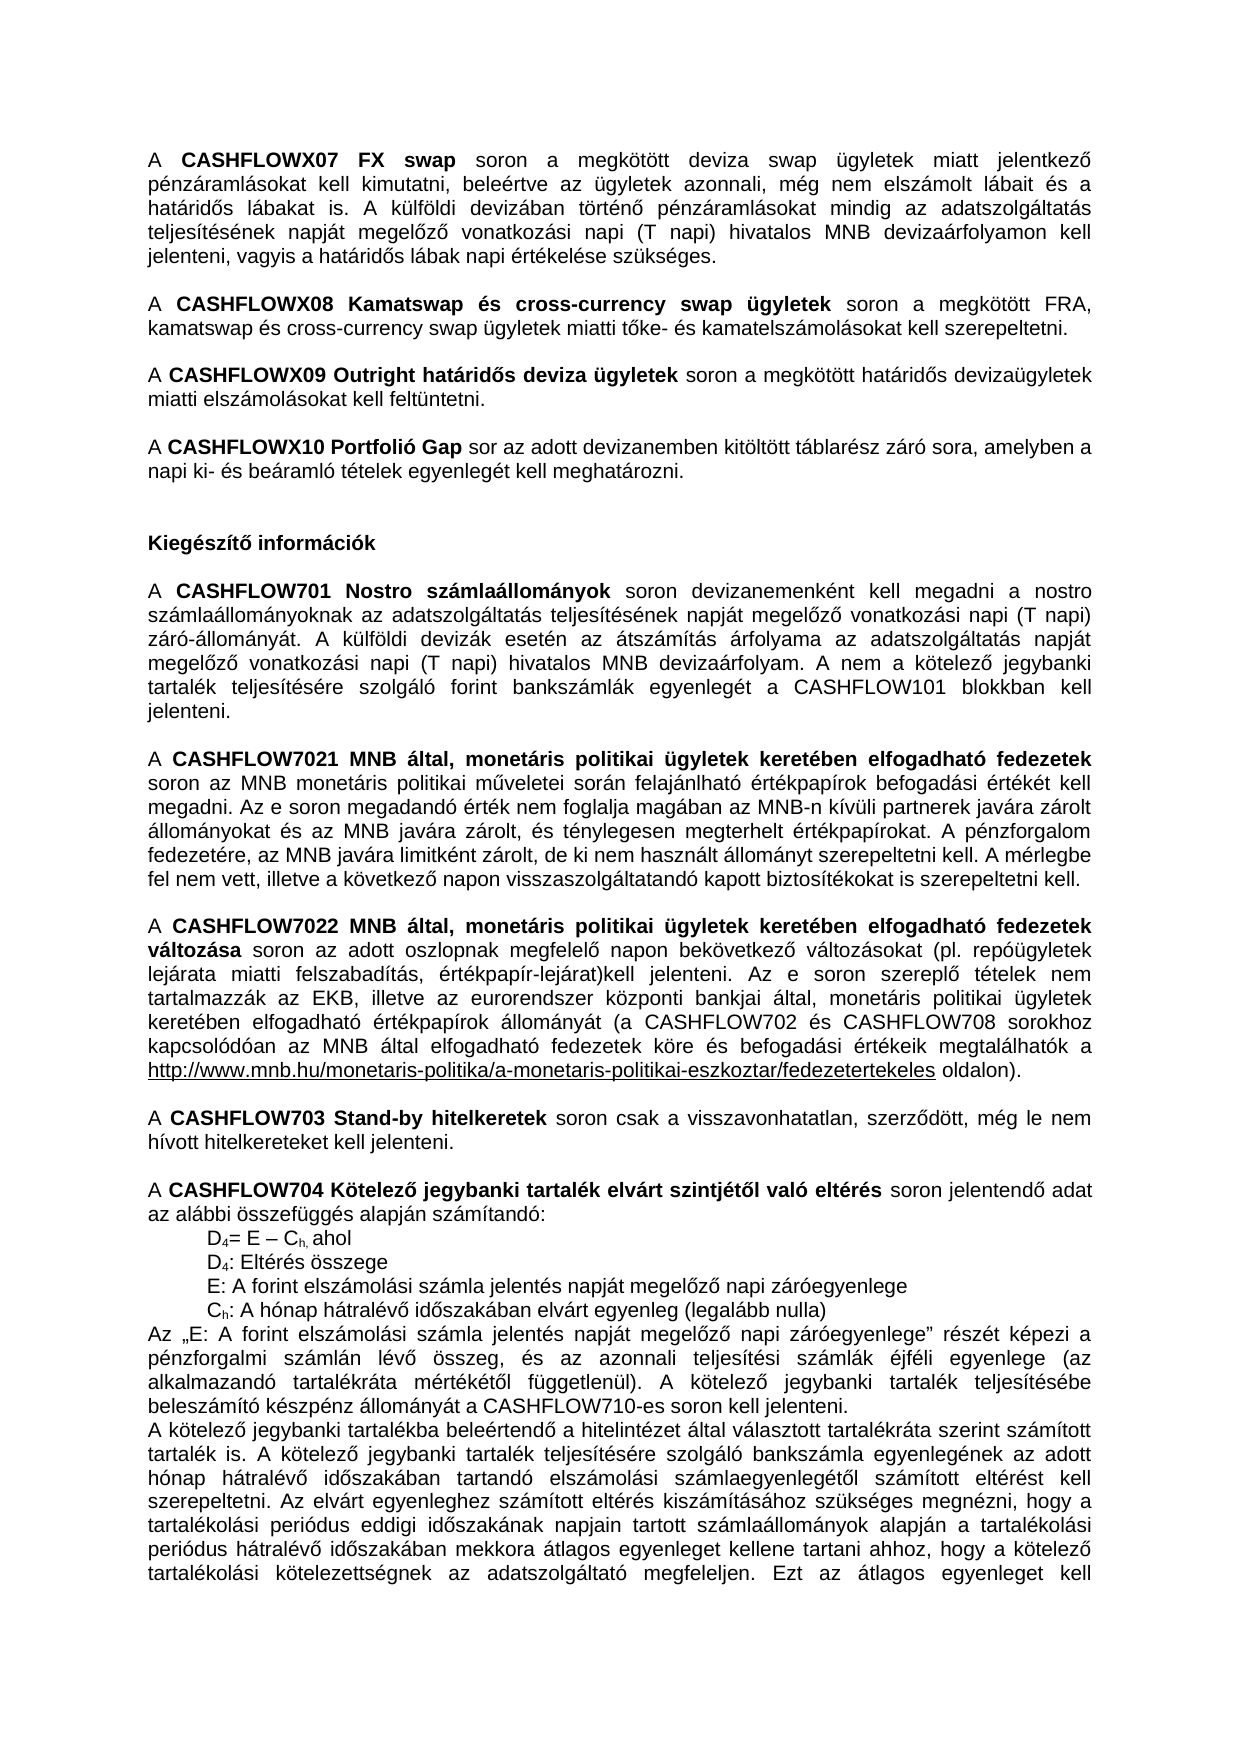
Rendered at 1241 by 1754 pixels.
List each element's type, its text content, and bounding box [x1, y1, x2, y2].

text A CASHFLOWX10 Portfolió Gap sor az adott devizanemben kitöltött táblarész záró sora, amelyben a napi ki- és beáramló tételek egyenlegét kell meghatározni. [148, 435, 1093, 483]
text Ch: A hónap hátralévő időszakában elvárt egyenleg (legalább nulla) [207, 1298, 1093, 1322]
text A CASHFLOW7021 MNB által, monetáris politikai ügyletek keretében elfogadható fedezetek soron az MNB monetáris politikai műveletei során felajánlható értékpapírok befogadási értékét kell megadni. Az e soron megadandó érték nem foglalja magában az MNB-n kívüli partnerek javára zárolt állományokat és az MNB javára zárolt, és ténylegesen megterhelt értékpapírokat. A pénzforgalom fedezetére, az MNB javára limitként zárolt, de ki nem használt állományt szerepeltetni kell. A mérlegbe fel nem vett, illetve a következő napon visszaszolgáltatandó kapott biztosítékokat is szerepeltetni kell. [148, 747, 1093, 890]
text E: A forint elszámolási számla jelentés napját megelőző napi záróegyenlege [207, 1274, 1093, 1298]
text D4: Eltérés összege [207, 1250, 1093, 1274]
text Az „E: A forint elszámolási számla jelentés napját megelőző napi záróegyenlege” részét képezi a pénzforgalmi számlán lévő összeg, és az azonnali teljesítési számlák éjféli egyenlege (az alkalmazandó tartalékráta mértékétől függetlenül). A kötelező jegybanki tartalék teljesítésébe beleszámító készpénz állományát a CASHFLOW710-es soron kell jelenteni. [148, 1322, 1093, 1417]
text A CASHFLOWX08 Kamatswap és cross-currency swap ügyletek soron a megkötött FRA, kamatswap és cross-currency swap ügyletek miatti tőke- és kamatelszámolásokat kell szerepeltetni. [148, 291, 1093, 339]
list Kiegészítő információk [148, 531, 1093, 555]
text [148, 1417, 1093, 1585]
text A CASHFLOW701 Nostro számlaállományok soron devizanemenként kell megadni a nostro számlaállományoknak az adatszolgáltatás teljesítésének napját megelőző vonatkozási napi (T napi) záró-állományát. A külföldi devizák esetén az átszámítás árfolyama az adatszolgáltatás napját megelőző vonatkozási napi (T napi) hivatalos MNB devizaárfolyam. A nem a kötelező jegybanki tartalék teljesítésére szolgáló forint bankszámlák egyenlegét a CASHFLOW101 blokkban kell jelenteni. [148, 579, 1093, 723]
text D4= E – Ch, ahol [207, 1226, 1093, 1250]
text A CASHFLOW703 Stand-by hitelkeretek soron csak a visszavonhatatlan, szerződött, még le nem hívott hitelkereteket kell jelenteni. [148, 1106, 1093, 1154]
text A CASHFLOWX07 FX swap soron a megkötött deviza swap ügyletek miatt jelentkező pénzáramlásokat kell kimutatni, beleértve az ügyletek azonnali, még nem elszámolt lábait és a határidős lábakat is. A külföldi devizában történő pénzáramlásokat mindig az adatszolgáltatás teljesítésének napját megelőző vonatkozási napi (T napi) hivatalos MNB devizaárfolyamon kell jelenteni, vagyis a határidős lábak napi értékelése szükséges. [148, 148, 1093, 267]
text A CASHFLOW7022 MNB által, monetáris politikai ügyletek keretében elfogadható fedezetek változása soron az adott oszlopnak megfelelő napon bekövetkező változásokat (pl. repóügyletek lejárata miatti felszabadítás, értékpapír-lejárat)kell jelenteni. Az e soron szereplő tételek nem tartalmazzák az EKB, illetve az eurorendszer központi bankjai által, monetáris politikai ügyletek keretében elfogadható értékpapírok állományát (a CASHFLOW702 és CASHFLOW708 sorokhoz kapcsolódóan az MNB által elfogadható fedezetek köre és befogadási értékeik megtalálhatók a http://www.mnb.hu/monetaris-politika/a-monetaris-politikai-eszkoztar/fedezetertekeles oldalon). [148, 914, 1093, 1082]
text A CASHFLOW704 Kötelező jegybanki tartalék elvárt szintjétől való eltérés soron jelentendő adat az alábbi összefüggés alapján számítandó: [148, 1178, 1093, 1226]
text A CASHFLOWX09 Outright határidős deviza ügyletek soron a megkötött határidős devizaügyletek miatti elszámolásokat kell feltüntetni. [148, 363, 1093, 411]
